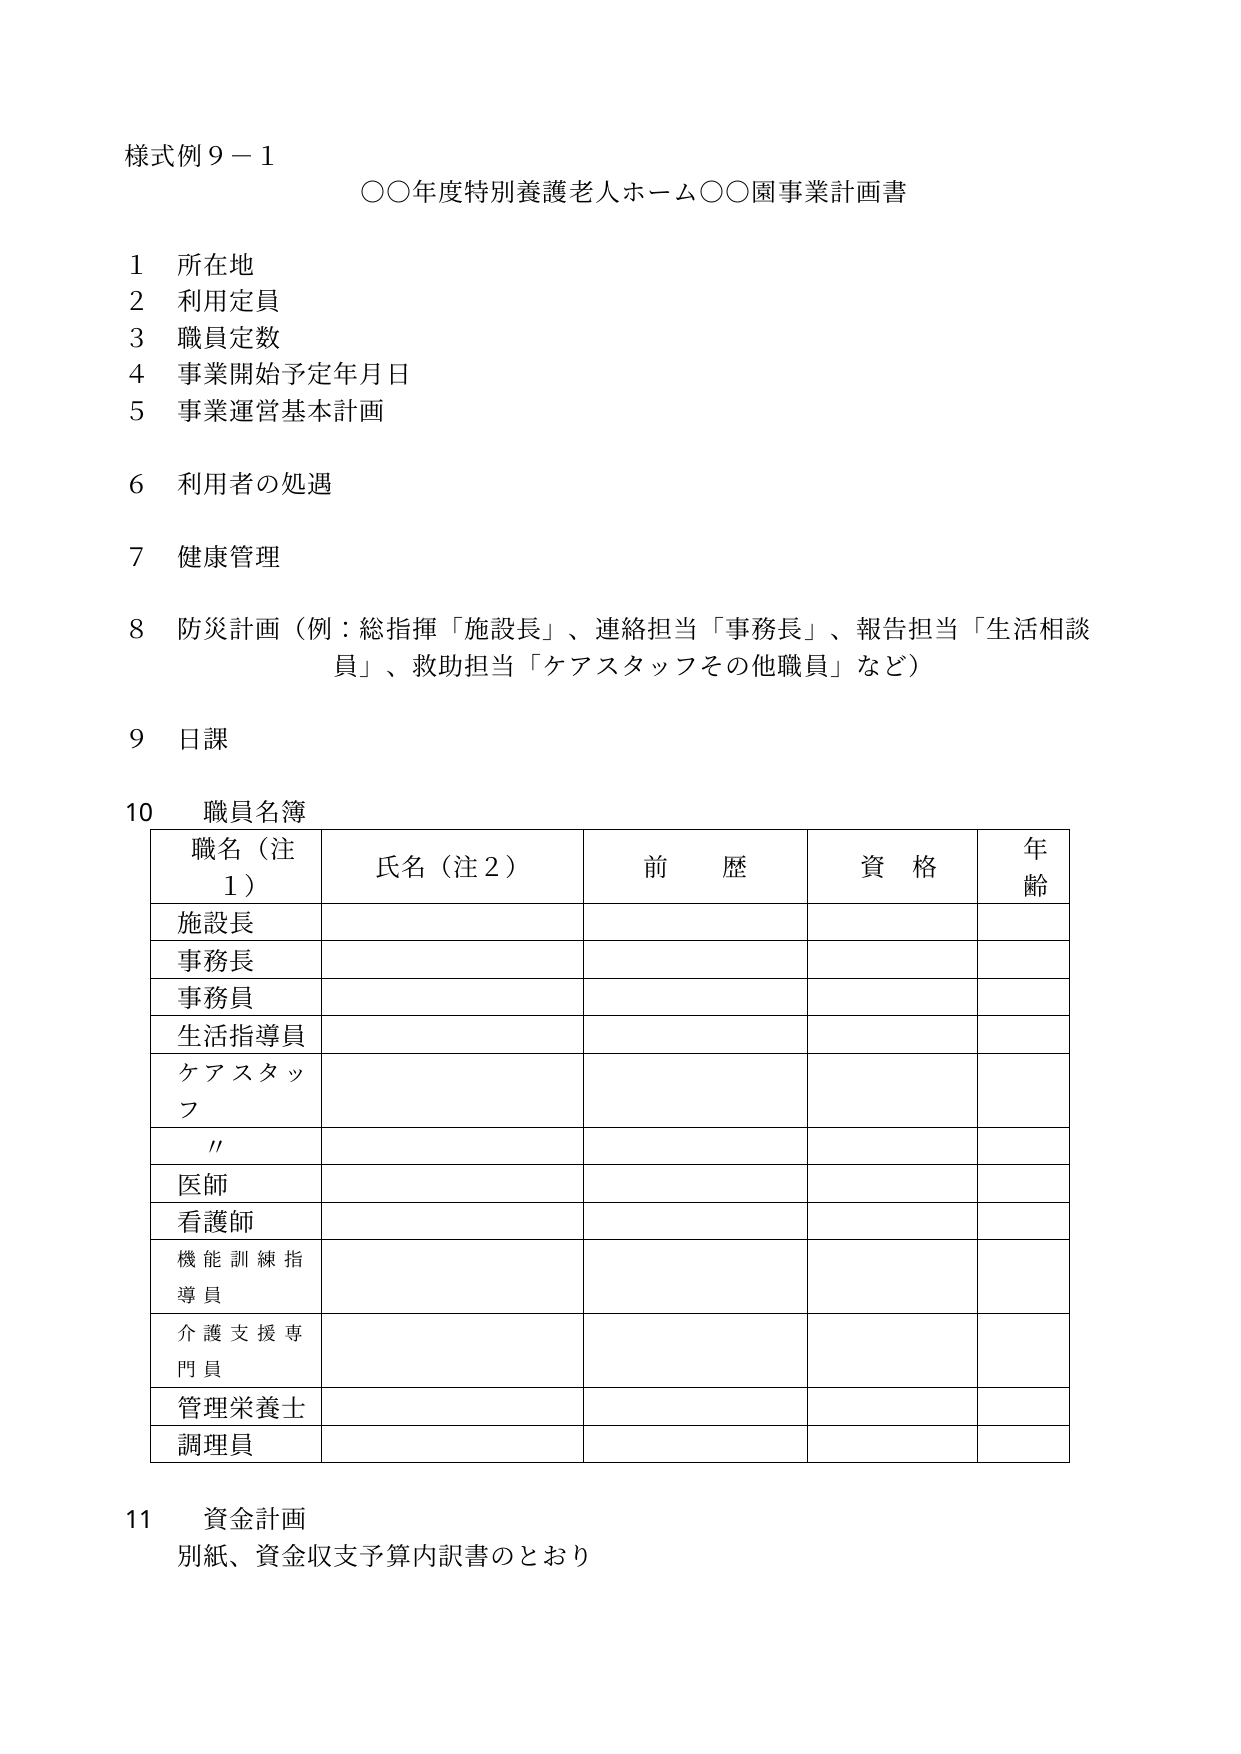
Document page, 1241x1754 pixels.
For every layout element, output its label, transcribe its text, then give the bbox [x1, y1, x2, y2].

table_header 年齢 [978, 830, 1069, 903]
table_cell [584, 1016, 807, 1053]
table_cell [978, 904, 1069, 940]
table_cell [322, 1314, 583, 1387]
table_cell [808, 1240, 977, 1313]
table_cell 生活指導員 [151, 1016, 321, 1053]
table_header 職名（注１） [151, 830, 321, 903]
table_cell [978, 941, 1069, 978]
text ６ 利用者の処遇 [124, 464, 1092, 501]
table_cell [808, 1426, 977, 1462]
table_cell [978, 1165, 1069, 1202]
table_cell 介護支援専門員 [151, 1314, 321, 1387]
table_header 前 歴 [584, 830, 807, 903]
table_cell [322, 1388, 583, 1424]
table_cell [808, 1016, 977, 1053]
text 11 資金計画 [124, 1499, 1092, 1536]
table_cell [978, 1128, 1069, 1164]
table_cell [808, 1128, 977, 1164]
table_cell [322, 1426, 583, 1462]
table_cell [584, 1388, 807, 1424]
table_cell [584, 1203, 807, 1239]
table_cell [322, 1128, 583, 1164]
table_cell [808, 941, 977, 978]
text ７ 健康管理 [124, 537, 1092, 573]
table_cell 事務長 [151, 941, 321, 978]
table_cell [584, 904, 807, 940]
table_cell 管理栄養士 [151, 1388, 321, 1424]
table_cell [584, 1314, 807, 1387]
table_cell [322, 1240, 583, 1313]
table_cell 〃 [151, 1128, 321, 1164]
table_cell [978, 1314, 1069, 1387]
table_cell ケアスタッフ [151, 1054, 321, 1127]
table_cell [322, 1203, 583, 1239]
table_cell [322, 904, 583, 940]
table_cell 医師 [151, 1165, 321, 1202]
table_cell [978, 1016, 1069, 1053]
table_cell [978, 1388, 1069, 1424]
text 様式例９－１ [124, 136, 1092, 172]
table_cell [978, 979, 1069, 1015]
table_cell [978, 1203, 1069, 1239]
text ４ 事業開始予定年月日 [124, 355, 1092, 391]
text １ 所在地 [124, 245, 1092, 282]
table_cell 事務員 [151, 979, 321, 1015]
text 別紙、資金収支予算内訳書のとおり [124, 1536, 1092, 1572]
table_cell [808, 1054, 977, 1127]
table_cell [584, 1426, 807, 1462]
table_cell [584, 979, 807, 1015]
text ５ 事業運営基本計画 [124, 391, 1092, 428]
table_cell [322, 979, 583, 1015]
table_cell 看護師 [151, 1203, 321, 1239]
table_cell [584, 1240, 807, 1313]
table_cell [322, 941, 583, 978]
table_cell 機能訓練指導員 [151, 1240, 321, 1313]
text ８ 防災計画（例：総指揮「施設長」、連絡担当「事務長」、報告担当「生活相談員」、救助担当「ケアスタッフその他職員」など） [124, 610, 1092, 683]
text ３ 職員定数 [124, 318, 1092, 355]
table_cell [584, 1128, 807, 1164]
table_cell [584, 1165, 807, 1202]
table_cell [808, 1203, 977, 1239]
text ９ 日課 [124, 719, 1092, 756]
table_cell [584, 1054, 807, 1127]
table_cell [808, 979, 977, 1015]
table_cell [584, 941, 807, 978]
text 10 職員名簿 [124, 792, 1092, 829]
table_cell [808, 1388, 977, 1424]
table_cell [322, 1054, 583, 1127]
table_cell [978, 1240, 1069, 1313]
table_header 資 格 [808, 830, 977, 903]
table_cell 調理員 [151, 1426, 321, 1462]
text ２ 利用定員 [124, 282, 1092, 318]
table_cell [978, 1426, 1069, 1462]
table_cell [978, 1054, 1069, 1127]
text ○○年度特別養護老人ホーム○○園事業計画書 [124, 172, 1092, 209]
table_cell [322, 1165, 583, 1202]
table_cell [808, 1165, 977, 1202]
table_header 氏名（注２） [322, 830, 583, 903]
table_cell [322, 1016, 583, 1053]
table_cell [808, 904, 977, 940]
table_cell [808, 1314, 977, 1387]
table_cell 施設長 [151, 904, 321, 940]
